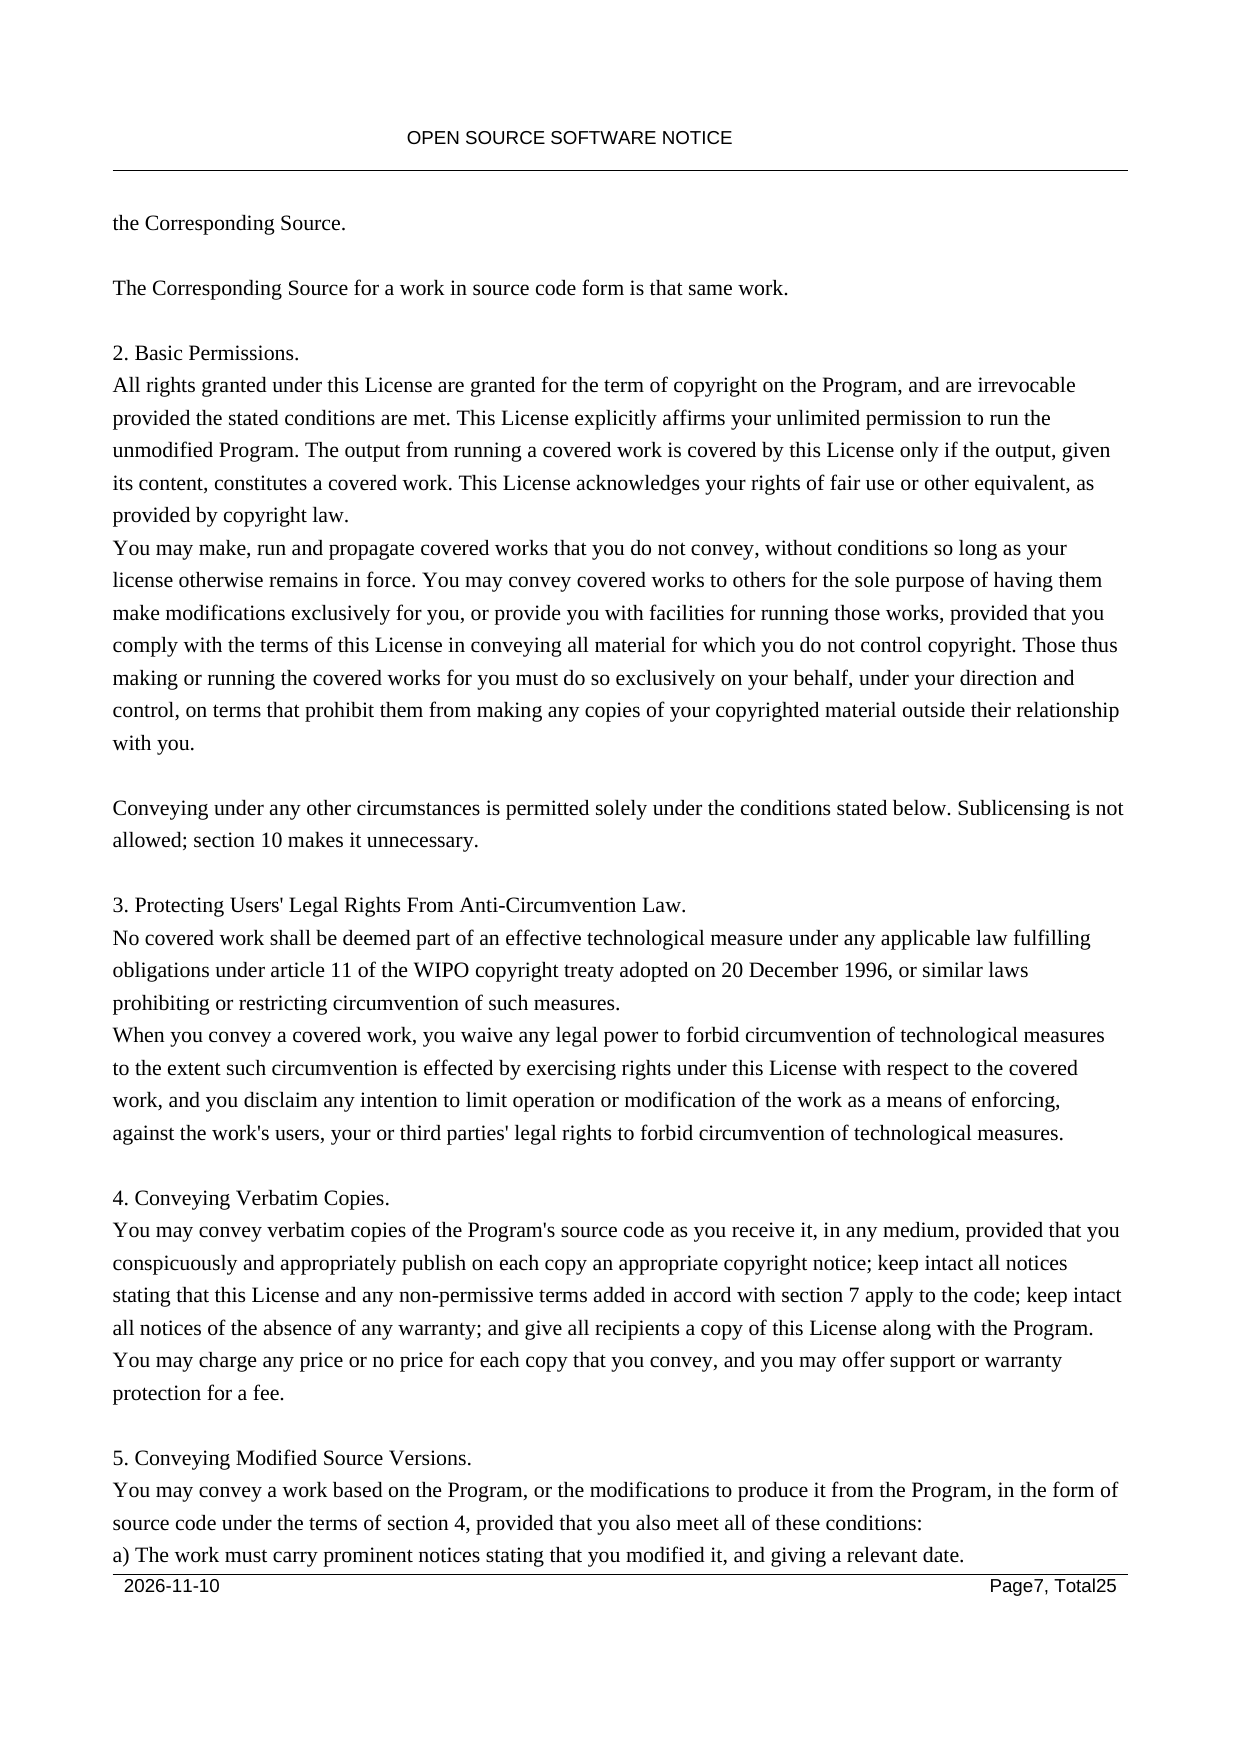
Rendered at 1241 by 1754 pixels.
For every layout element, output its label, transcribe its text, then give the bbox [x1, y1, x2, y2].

text a) The work must carry prominent notices stating that you modified it, and giving a relevant date. [112, 1539, 1128, 1571]
text You may charge any price or no price for each copy that you convey, and you may offer support or warranty protection for a fee. [112, 1344, 1128, 1409]
text The Corresponding Source for a work in source code form is that same work. [112, 271, 1128, 304]
text Conveying under any other circumstances is permitted solely under the conditions stated below. Sublicensing is not allowed; section 10 makes it unnecessary. [112, 791, 1128, 856]
text 3. Protecting Users' Legal Rights From Anti-Circumvention Law. [112, 889, 1128, 921]
text You may convey verbatim copies of the Program's source code as you receive it, in any medium, provided that you conspicuously and appropriately publish on each copy an appropriate copyright notice; keep intact all notices stating that this License and any non-permissive terms added in accord with section 7 apply to the code; keep intact all notices of the absence of any warranty; and give all recipients a copy of this License along with the Program. [112, 1214, 1128, 1344]
text 4. Conveying Verbatim Copies. [112, 1181, 1128, 1214]
text 5. Conveying Modified Source Versions. [112, 1441, 1128, 1474]
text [112, 206, 1128, 239]
text No covered work shall be deemed part of an effective technological measure under any applicable law fulfilling obligations under article 11 of the WIPO copyright treaty adopted on 20 December 1996, or similar laws prohibiting or restricting circumvention of such measures. [112, 921, 1128, 1019]
text You may make, run and propagate covered works that you do not convey, without conditions so long as your license otherwise remains in force. You may convey covered works to others for the sole purpose of having them make modifications exclusively for you, or provide you with facilities for running those works, provided that you comply with the terms of this License in conveying all material for which you do not control copyright. Those thus making or running the covered works for you must do so exclusively on your behalf, under your direction and control, on terms that prohibit them from making any copies of your copyrighted material outside their relationship with you. [112, 531, 1128, 759]
text You may convey a work based on the Program, or the modifications to produce it from the Program, in the form of source code under the terms of section 4, provided that you also meet all of these conditions: [112, 1474, 1128, 1539]
text 2. Basic Permissions. [112, 336, 1128, 369]
text All rights granted under this License are granted for the term of copyright on the Program, and are irrevocable provided the stated conditions are met. This License explicitly affirms your unlimited permission to run the unmodified Program. The output from running a covered work is covered by this License only if the output, given its content, constitutes a covered work. This License acknowledges your rights of fair use or other equivalent, as provided by copyright law. [112, 369, 1128, 531]
text When you convey a covered work, you waive any legal power to forbid circumvention of technological measures to the extent such circumvention is effected by exercising rights under this License with respect to the covered work, and you disclaim any intention to limit operation or modification of the work as a means of enforcing, against the work's users, your or third parties' legal rights to forbid circumvention of technological measures. [112, 1019, 1128, 1149]
